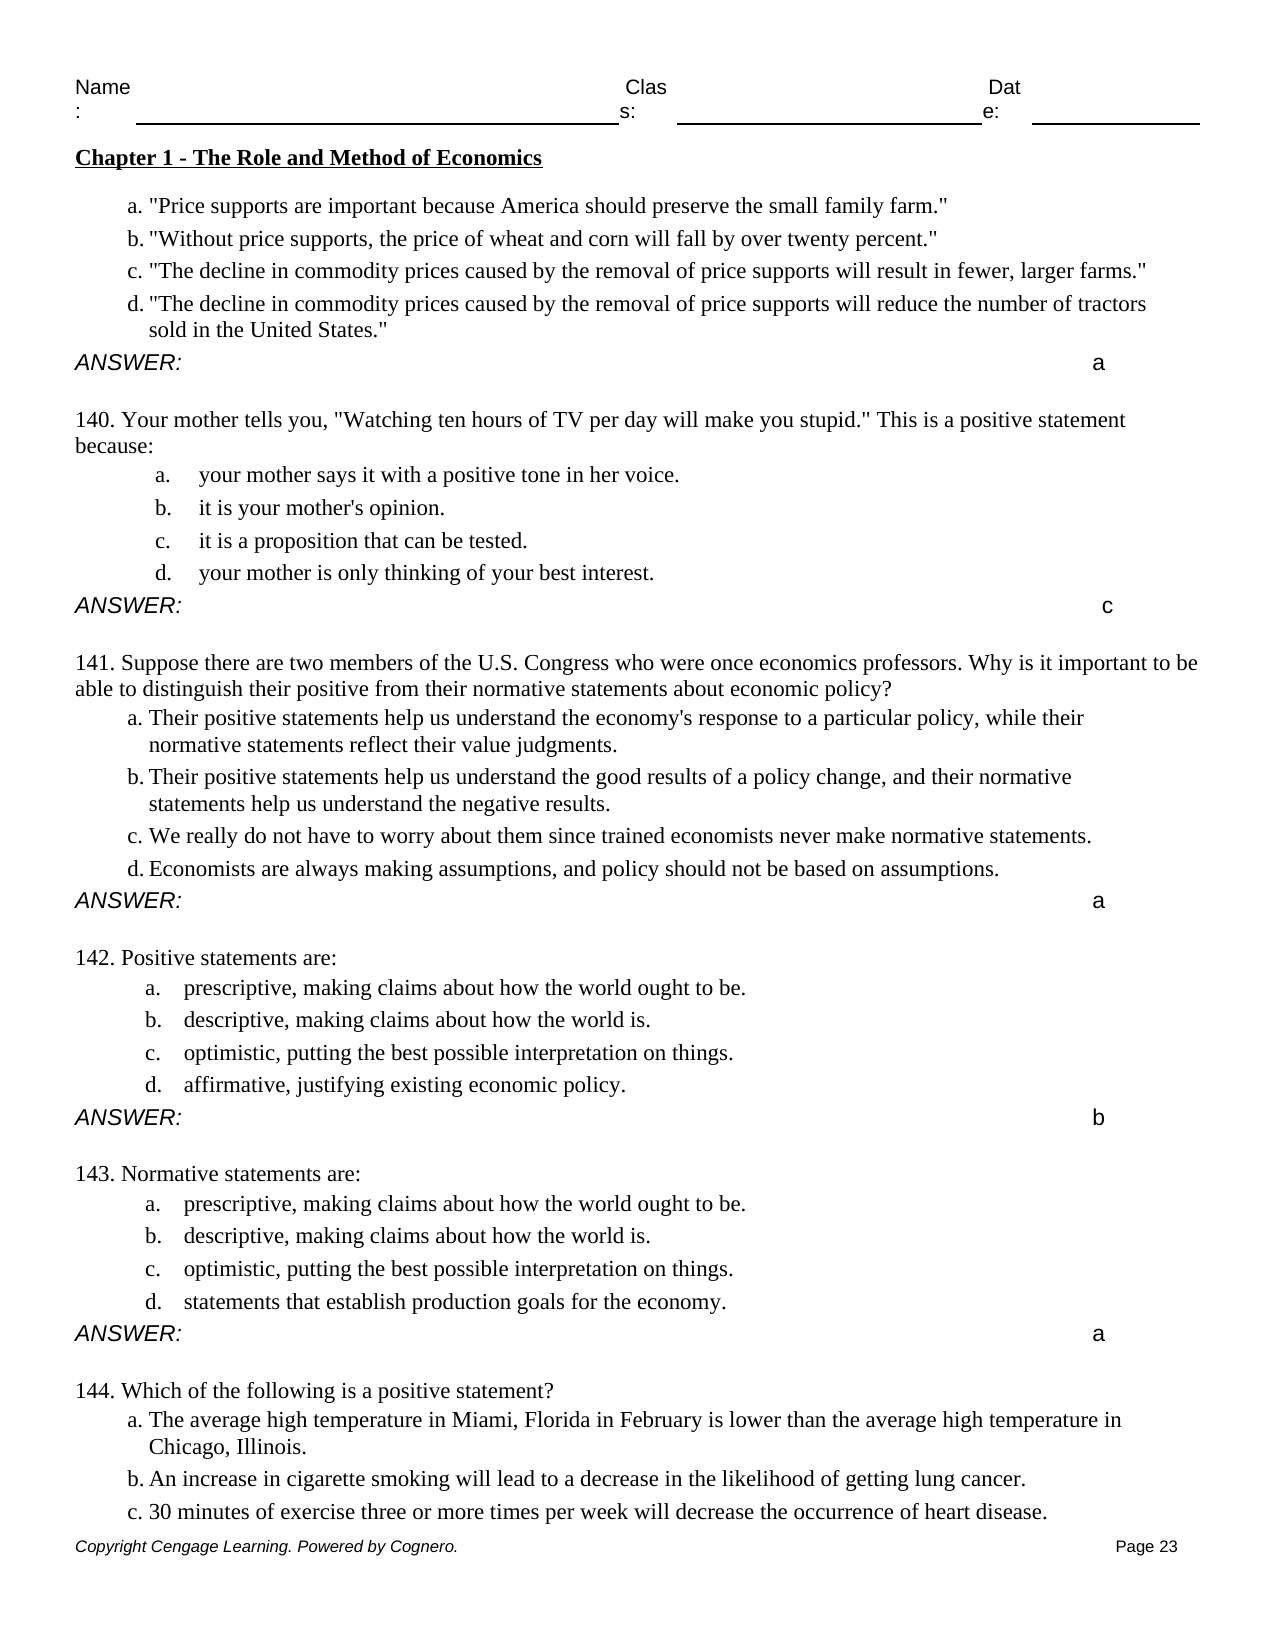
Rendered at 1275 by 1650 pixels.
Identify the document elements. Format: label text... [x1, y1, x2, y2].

table_header 140. ​Your mother tells you, "Watching ten hours of TV per day will make you stupid." This is a positive statement because: [75, 406, 1200, 622]
table_header 142. ​Positive statements are: [75, 944, 1200, 1133]
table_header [75, 1377, 1200, 1527]
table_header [75, 189, 1200, 379]
table_header 141. ​Suppose there are two members of the U.S. Congress who were once economics professors. Why is it important to be able to distinguish their positive from their normative statements about economic policy? [75, 649, 1200, 917]
table_header 143. ​Normative statements are: [75, 1161, 1200, 1350]
